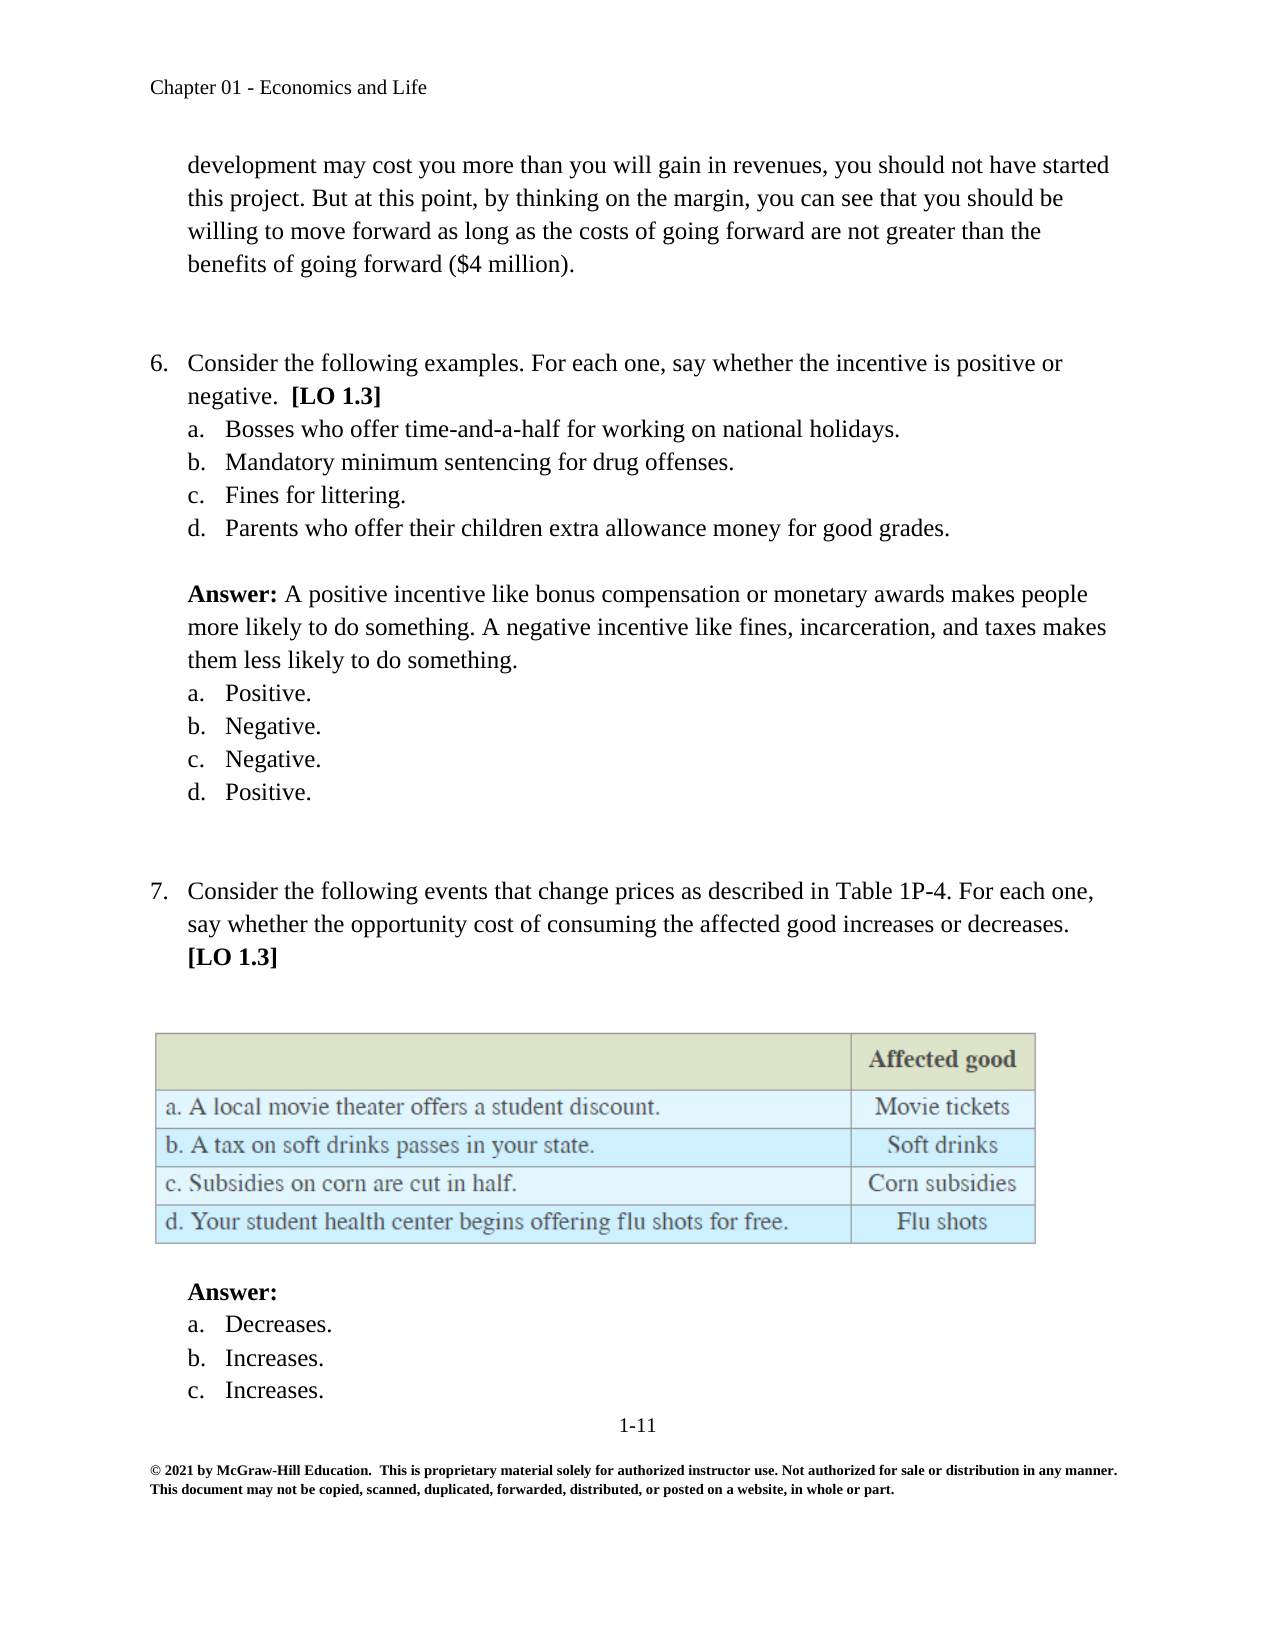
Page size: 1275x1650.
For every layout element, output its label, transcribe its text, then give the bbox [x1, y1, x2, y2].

list Consider the following events that change prices as described in Table 1P-4. For each one, [150, 876, 1125, 905]
picture [150, 1029, 1040, 1252]
list Increases. [187, 1376, 1125, 1404]
list b. Mandatory minimum sentencing for drug offenses. [150, 447, 1125, 476]
list Answer: A positive incentive like bonus compensation or monetary awards makes people more likely to do something. A negative incentive like fines, incarceration, and taxes makes them less likely to do something. [187, 579, 1125, 674]
list c. Fines for littering. [150, 480, 1125, 509]
list Increases. [187, 1343, 1125, 1371]
list Positive. [187, 777, 1125, 806]
list Negative. [187, 744, 1125, 773]
list Consider the following examples. For each one, say whether the incentive is positive or [150, 348, 1125, 377]
list Negative. [187, 711, 1125, 740]
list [187, 150, 1125, 278]
list say whether the opportunity cost of consuming the affected good increases or decreases. [LO 1.3] [187, 909, 1125, 971]
list Answer: [150, 1277, 1125, 1305]
list a. Decreases. [150, 1309, 1125, 1338]
list negative. [LO 1.3] [150, 381, 1125, 410]
list d. Parents who offer their children extra allowance money for good grades. [150, 513, 1125, 542]
list a. Positive. [150, 678, 1125, 707]
list a. Bosses who offer time-and-a-half for working on national holidays. [150, 414, 1125, 443]
